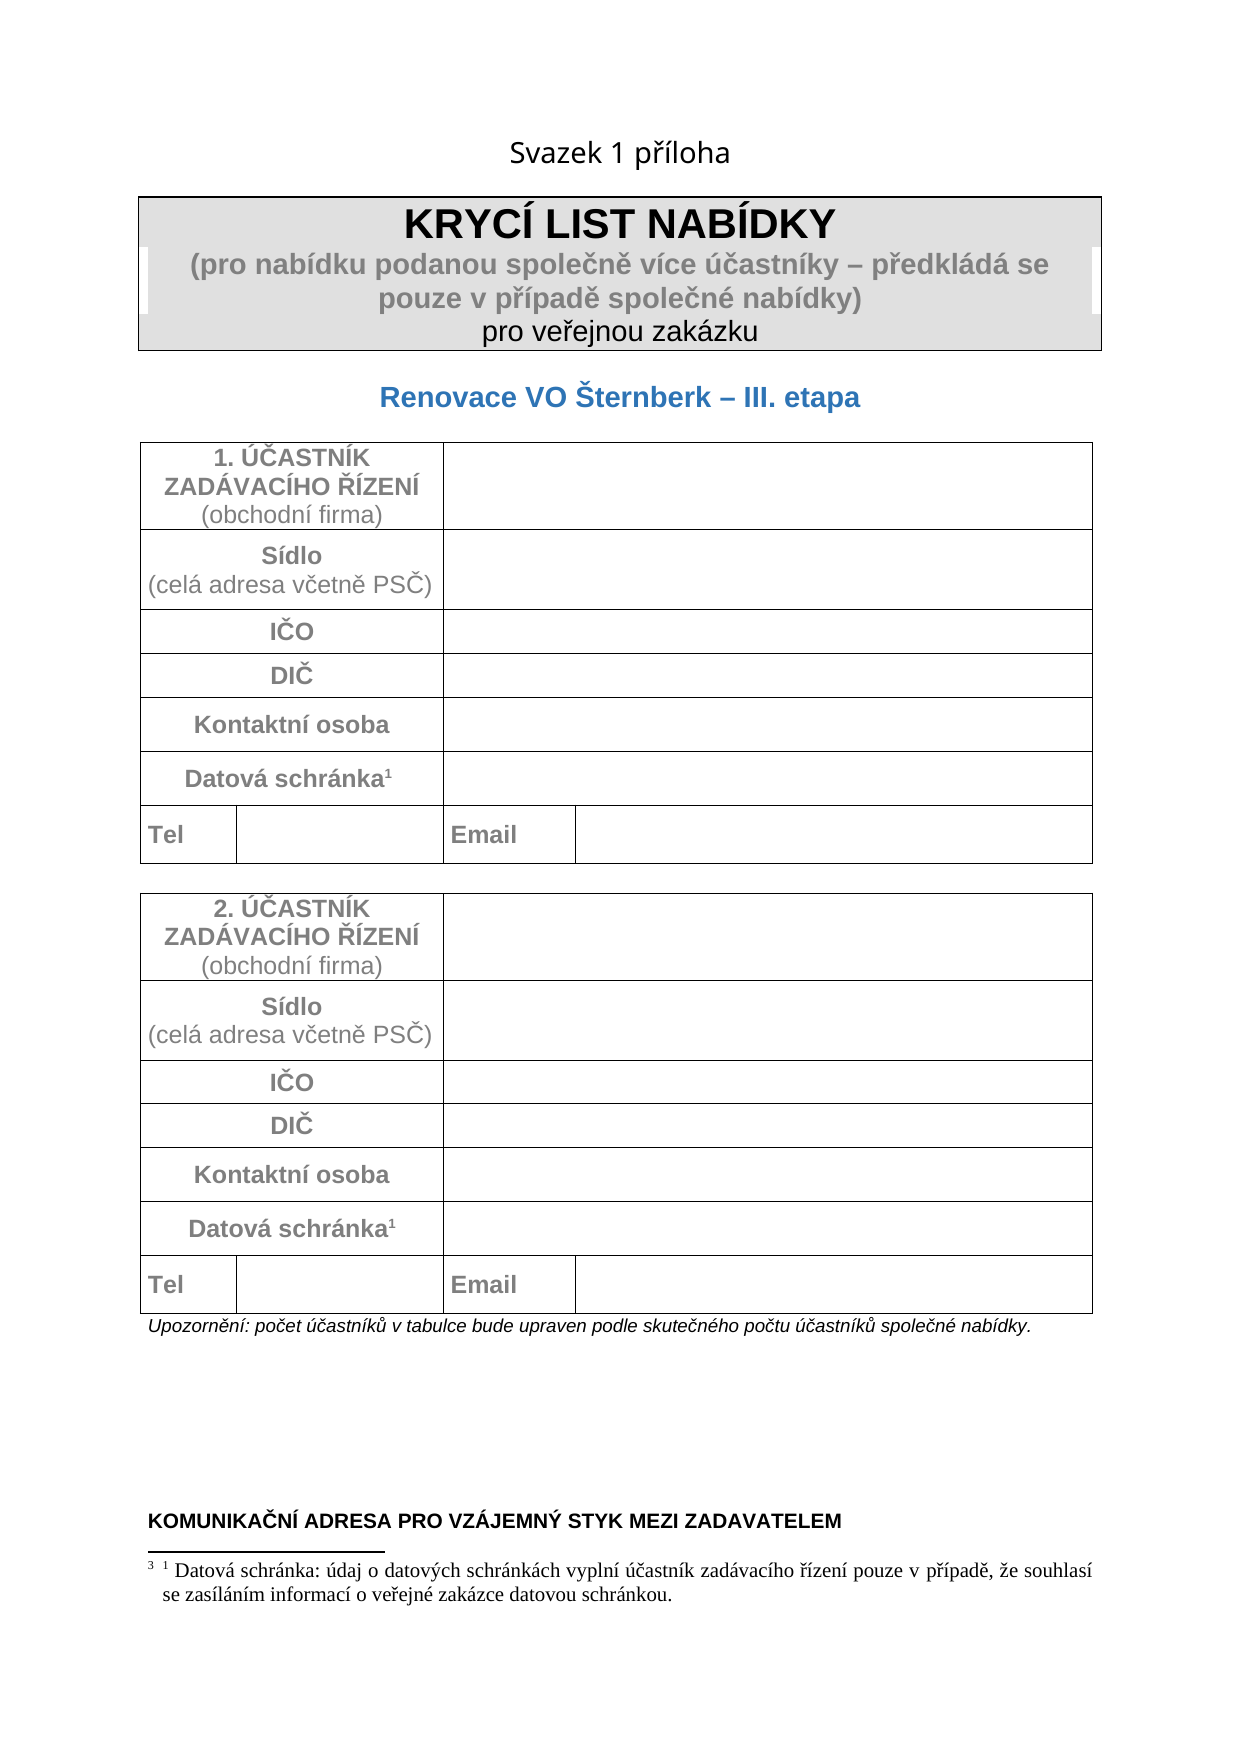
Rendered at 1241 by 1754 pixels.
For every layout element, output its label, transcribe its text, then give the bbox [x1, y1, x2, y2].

table_cell [444, 752, 1092, 804]
text KRYCÍ LIST NABÍDKY [139, 198, 1101, 247]
table_cell Tel [141, 1256, 236, 1313]
table_header [444, 443, 1092, 529]
table_cell Datová schránka1 [141, 752, 443, 804]
text Upozornění: počet účastníků v tabulce bude upraven podle skutečného počtu účastníků společné nabídky. [148, 1314, 1092, 1336]
text (pro nabídku podanou společně více účastníky – předkládá se pouze v případě společné nabídky) [148, 247, 1092, 311]
table_cell Sídlo (celá adresa včetně PSČ) [141, 530, 443, 609]
table_cell Tel [141, 806, 236, 863]
table_header 1. ÚČASTNÍK ZADÁVACÍHO ŘÍZENÍ (obchodní firma) [141, 443, 443, 529]
table_cell [237, 1256, 443, 1313]
table_cell Datová schránka1 [141, 1202, 443, 1255]
table_cell [444, 698, 1092, 751]
table_cell DIČ [141, 654, 443, 697]
table_cell [444, 981, 1092, 1060]
table_cell DIČ [141, 1104, 443, 1147]
table_cell [444, 1104, 1092, 1147]
table_header [444, 894, 1092, 980]
table_cell [576, 806, 1092, 863]
text KOMUNIKAČNÍ ADRESA PRO VZÁJEMNÝ STYK MEZI ZADAVATELEM [148, 1508, 1092, 1532]
table_cell Kontaktní osoba [141, 698, 443, 751]
table_cell [444, 530, 1092, 609]
table_cell [444, 1202, 1092, 1255]
table_cell Email [444, 1256, 575, 1313]
table_cell IČO [141, 610, 443, 653]
table_cell [444, 1061, 1092, 1103]
table_cell IČO [141, 1061, 443, 1103]
table_cell Kontaktní osoba [141, 1148, 443, 1201]
table_cell [237, 806, 443, 863]
table_cell [444, 654, 1092, 697]
table_cell [444, 610, 1092, 653]
table_cell Sídlo (celá adresa včetně PSČ) [141, 981, 443, 1060]
table_header 2. ÚČASTNÍK ZADÁVACÍHO ŘÍZENÍ (obchodní firma) [141, 894, 443, 980]
table_cell [576, 1256, 1092, 1313]
text Renovace VO Šternberk – III. etapa [148, 379, 1092, 413]
text Svazek 1 příloha [148, 133, 1092, 172]
table_cell Email [444, 806, 575, 863]
text pro veřejnou zakázku [139, 311, 1101, 350]
table_cell [444, 1148, 1092, 1201]
